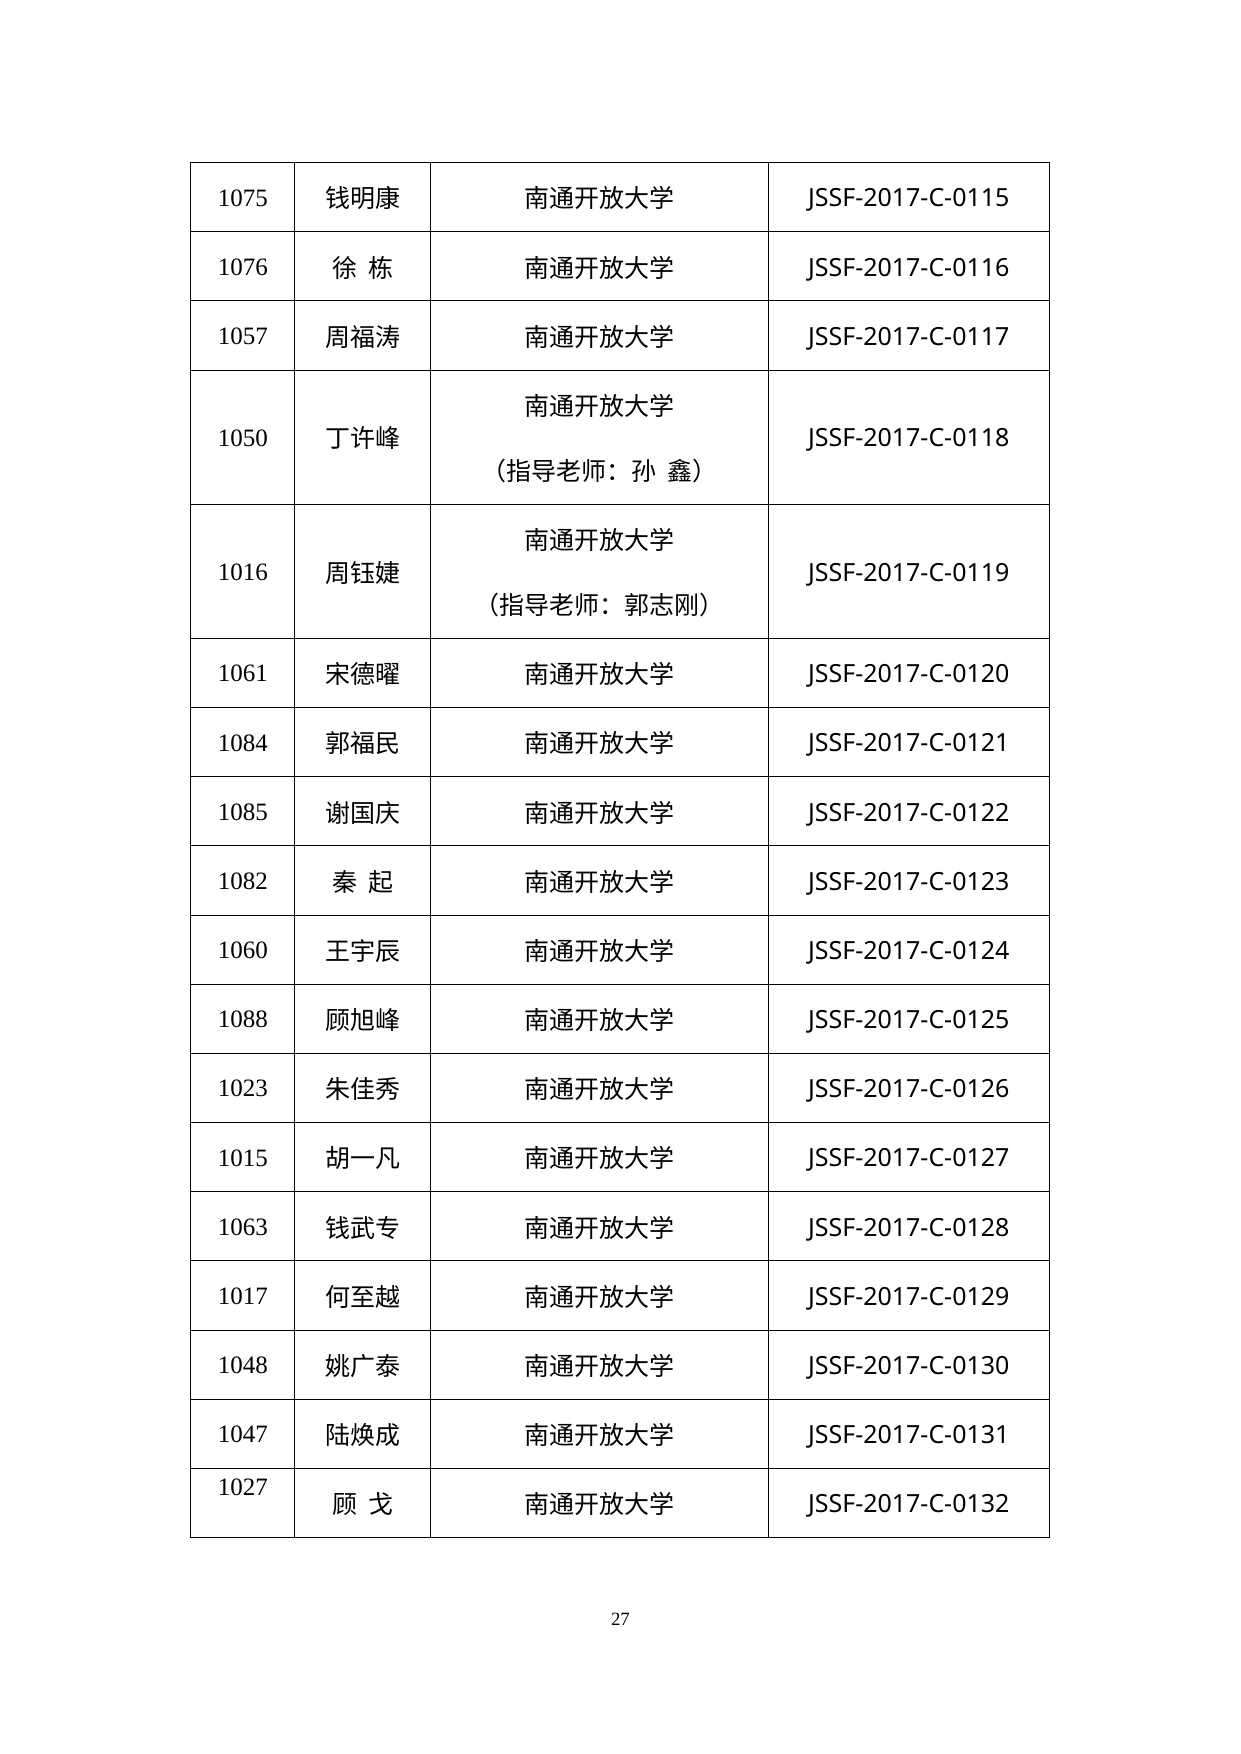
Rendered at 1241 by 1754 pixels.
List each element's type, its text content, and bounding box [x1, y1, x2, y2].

table_cell 南通开放大学 [431, 777, 768, 845]
table_cell 1027 [191, 1469, 294, 1537]
table_cell JSSF-2017-C-0128 [769, 1192, 1049, 1260]
table_cell 南通开放大学 （指导老师：郭志刚） [431, 505, 768, 638]
table_cell 1060 [191, 916, 294, 984]
table_cell 1085 [191, 777, 294, 845]
table_cell 何至越 [295, 1261, 430, 1329]
table_cell 1082 [191, 846, 294, 914]
table_cell 1063 [191, 1192, 294, 1260]
table_cell 顾 戈 [295, 1469, 430, 1537]
table_cell JSSF-2017-C-0121 [769, 708, 1049, 776]
table_cell 朱佳秀 [295, 1054, 430, 1122]
table_cell JSSF-2017-C-0119 [769, 505, 1049, 638]
table_cell 南通开放大学 [431, 708, 768, 776]
table_cell 南通开放大学 [431, 1192, 768, 1260]
table_cell JSSF-2017-C-0115 [769, 163, 1049, 231]
table_cell 南通开放大学 [431, 1331, 768, 1399]
table_cell 秦 起 [295, 846, 430, 914]
table_cell 钱武专 [295, 1192, 430, 1260]
table_cell 南通开放大学 [431, 1261, 768, 1329]
table_cell 南通开放大学 [431, 916, 768, 984]
table_cell 南通开放大学 [431, 846, 768, 914]
table_cell 南通开放大学 （指导老师：孙天浩） [431, 1469, 768, 1537]
table_cell 1016 [191, 505, 294, 638]
table_cell 1048 [191, 1331, 294, 1399]
table_cell JSSF-2017-C-0125 [769, 985, 1049, 1053]
table_cell 徐 栋 [295, 232, 430, 300]
table_cell 郭福民 [295, 708, 430, 776]
table_cell JSSF-2017-C-0131 [769, 1400, 1049, 1468]
table_cell 南通开放大学 [431, 1400, 768, 1468]
table_cell 周福涛 [295, 301, 430, 369]
table_cell 1084 [191, 708, 294, 776]
table_cell JSSF-2017-C-0127 [769, 1123, 1049, 1191]
table_cell JSSF-2017-C-0120 [769, 639, 1049, 707]
table_cell JSSF-2017-C-0117 [769, 301, 1049, 369]
table_cell 1047 [191, 1400, 294, 1468]
table_cell 1057 [191, 301, 294, 369]
table_cell JSSF-2017-C-0130 [769, 1331, 1049, 1399]
table_cell JSSF-2017-C-0126 [769, 1054, 1049, 1122]
table_cell 南通开放大学 [431, 232, 768, 300]
table_cell 1061 [191, 639, 294, 707]
table_cell 1017 [191, 1261, 294, 1329]
table_cell 1015 [191, 1123, 294, 1191]
table_cell JSSF-2017-C-0124 [769, 916, 1049, 984]
table_cell 南通开放大学 [431, 985, 768, 1053]
table_cell JSSF-2017-C-0122 [769, 777, 1049, 845]
table_cell 南通开放大学 [431, 163, 768, 231]
table_cell 南通开放大学 （指导老师：孙 鑫） [431, 371, 768, 504]
table_cell 1088 [191, 985, 294, 1053]
table_cell 胡一凡 [295, 1123, 430, 1191]
table_cell 1050 [191, 371, 294, 504]
table_cell JSSF-2017-C-0132 [769, 1469, 1049, 1537]
table_cell JSSF-2017-C-0129 [769, 1261, 1049, 1329]
table_cell JSSF-2017-C-0123 [769, 846, 1049, 914]
table_cell 1076 [191, 232, 294, 300]
table_cell 南通开放大学 [431, 1123, 768, 1191]
table_cell 周钰婕 [295, 505, 430, 638]
table_cell JSSF-2017-C-0116 [769, 232, 1049, 300]
table_cell 丁许峰 [295, 371, 430, 504]
table_cell 陆焕成 [295, 1400, 430, 1468]
table_cell 宋德曜 [295, 639, 430, 707]
table_cell 王宇辰 [295, 916, 430, 984]
table_cell 姚广泰 [295, 1331, 430, 1399]
table_cell 钱明康 [295, 163, 430, 231]
table_cell 1023 [191, 1054, 294, 1122]
table_cell 南通开放大学 [431, 639, 768, 707]
table_cell 南通开放大学 [431, 301, 768, 369]
table_cell 谢国庆 [295, 777, 430, 845]
table_cell 南通开放大学 [431, 1054, 768, 1122]
table_cell JSSF-2017-C-0118 [769, 371, 1049, 504]
table_cell 1075 [191, 163, 294, 231]
table_cell 顾旭峰 [295, 985, 430, 1053]
